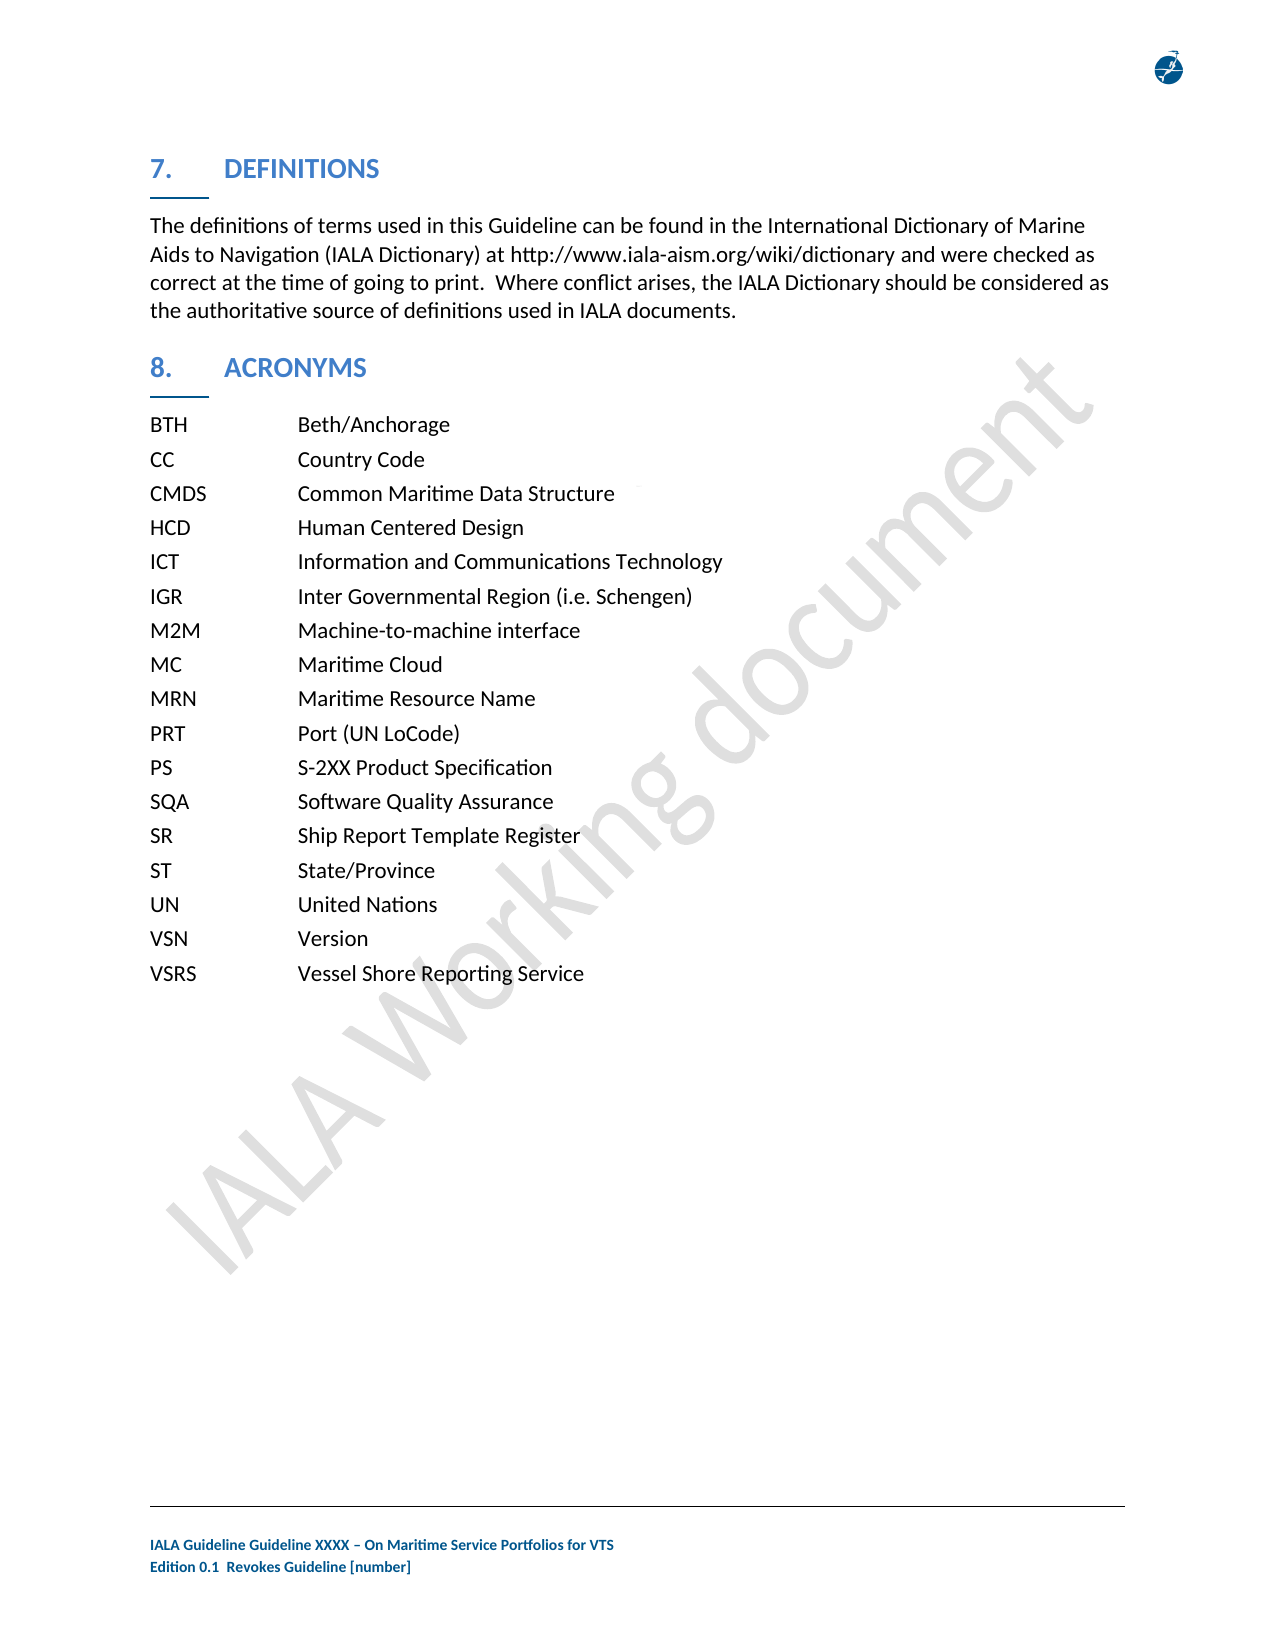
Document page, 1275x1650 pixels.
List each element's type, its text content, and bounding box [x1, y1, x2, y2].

text ICT Information and Communications Technology [150, 547, 1125, 576]
text PRT Port (UN LoCode) [150, 719, 1125, 747]
text SR Ship Report Template Register [150, 822, 1125, 850]
text BTH Beth/Anchorage [150, 410, 1125, 438]
text PS S-2XX Product Specification [150, 753, 1125, 781]
text SQA Software Quality Assurance [150, 787, 1125, 815]
text The definitions of terms used in this Guideline can be found in the International Dictionary of Marine Aids to Navigation (IALA Dictionary) at http://www.iala-aism.org/wiki/dictionary and were checked as correct at the time of going to print. Where conflict arises, the IALA Dictionary should be considered as the authoritative source of definitions used in IALA documents. [150, 212, 1125, 324]
text UN United Nations [150, 890, 1125, 918]
text CC Country Code [150, 445, 1125, 473]
text VSN Version [150, 924, 1125, 952]
text VSRS Vessel Shore Reporting Service [150, 959, 1125, 987]
text MRN Maritime Resource Name [150, 684, 1125, 713]
subtitle ACRONYMS [150, 349, 1125, 384]
picture [1123, 0, 1242, 119]
text M2M Machine-to-machine interface [150, 616, 1125, 644]
text MC Maritime Cloud [150, 650, 1125, 678]
text ST State/Province [150, 856, 1125, 884]
text CMDS Common Maritime Data Structure [150, 479, 1125, 507]
text IGR Inter Governmental Region (i.e. Schengen) [150, 582, 1125, 610]
subtitle DEFINITIONS [150, 150, 1125, 186]
text HCD Human Centered Design [150, 513, 1125, 541]
